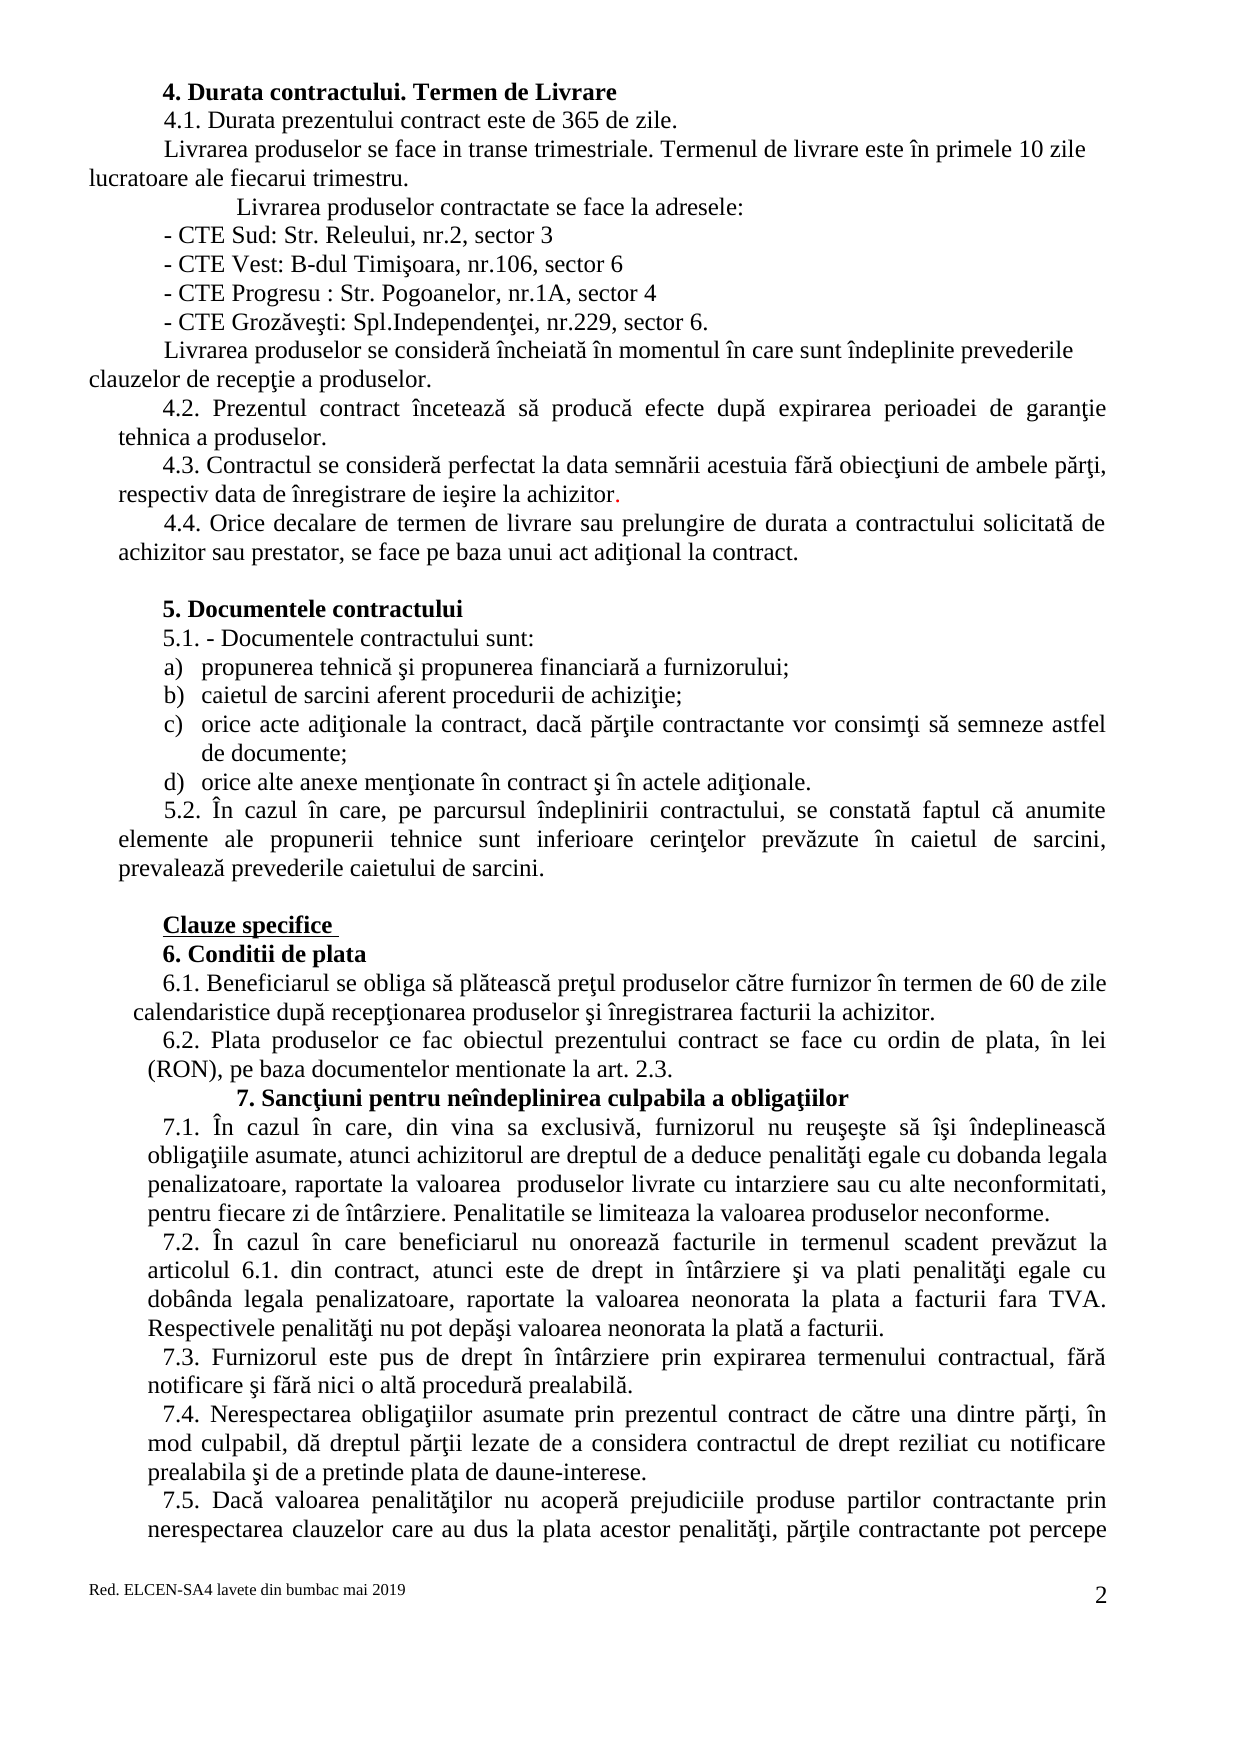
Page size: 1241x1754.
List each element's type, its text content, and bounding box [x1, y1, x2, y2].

text 7.3. Furnizorul este pus de drept în întârziere prin expirarea termenului contractual, fără notificare şi fără nici o altă procedură prealabilă. [147, 1342, 1107, 1399]
list orice alte anexe menţionate în contract şi în actele adiţionale. [163, 767, 1107, 796]
text Clauze specifice [88, 911, 1107, 939]
text Livrarea produselor contractate se face la adresele: [88, 192, 1107, 221]
text 7.2. În cazul în care beneficiarul nu onorează facturile in termenul scadent prevăzut la articolul 6.1. din contract, atunci este de drept in întârziere şi va plati penalităţi egale cu dobânda legala penalizatoare, raportate la valoarea neonorata la plata a facturii fara TVA. Respectivele penalităţi nu pot depăşi valoarea neonorata la plată a facturii. [147, 1227, 1107, 1342]
text 7.1. În cazul în care, din vina sa exclusivă, furnizorul nu reuşeşte să îşi îndeplinească obligaţiile asumate, atunci achizitorul are dreptul de a deduce penalităţi egale cu dobanda legala penalizatoare, raportate la valoarea produselor livrate cu intarziere sau cu alte neconformitati, pentru fiecare zi de întârziere. Penalitatile se limiteaza la valoarea produselor neconforme. [147, 1112, 1107, 1227]
text 4.1. Durata prezentului contract este de 365 de zile. [88, 106, 1107, 134]
text 4.3. Contractul se consideră perfectat la data semnării acestuia fără obiecţiuni de ambele părţi, respectiv data de înregistrare de ieşire la achizitor. [118, 451, 1107, 508]
text 6.2. Plata produselor ce fac obiectul prezentului contract se face cu ordin de plata, în lei (RON), pe baza documentelor mentionate la art. 2.3. [147, 1026, 1107, 1083]
list caietul de sarcini aferent procedurii de achiziţie; [163, 681, 1107, 709]
text 6. Conditii de plata [88, 939, 1107, 968]
text - CTE Grozăveşti: Spl.Independenţei, nr.229, sector 6. [88, 307, 1107, 336]
text 7. Sancţiuni pentru neîndeplinirea culpabila a obligaţiilor [147, 1083, 1107, 1112]
text - CTE Progresu : Str. Pogoanelor, nr.1A, sector 4 [88, 278, 1107, 307]
text Livrarea produselor se face in transe trimestriale. Termenul de livrare este în primele 10 zile lucratoare ale fiecarui trimestru. [88, 134, 1107, 192]
text - CTE Sud: Str. Releului, nr.2, sector 3 [88, 221, 1107, 249]
text 4.2. Prezentul contract încetează să producă efecte după expirarea perioadei de garanţie tehnica a produselor. [88, 393, 1107, 451]
text 6.1. Beneficiarul se obliga să plătească preţul produselor către furnizor în termen de 60 de zile calendaristice după recepţionarea produselor şi înregistrarea facturii la achizitor. [133, 968, 1107, 1026]
text Livrarea produselor se consideră încheiată în momentul în care sunt îndeplinite prevederile clauzelor de recepţie a produselor. [88, 336, 1107, 393]
text 5. Documentele contractului [88, 594, 1107, 623]
list orice acte adiţionale la contract, dacă părţile contractante vor consimţi să semneze astfel de documente; [163, 709, 1107, 767]
text 4. Durata contractului. Termen de Livrare [88, 77, 1107, 106]
text 5.2. În cazul în care, pe parcursul îndeplinirii contractului, se constată faptul că anumite elemente ale propunerii tehnice sunt inferioare cerinţelor prevăzute în caietul de sarcini, prevalează prevederile caietului de sarcini. [118, 796, 1107, 882]
text - CTE Vest: B-dul Timişoara, nr.106, sector 6 [88, 249, 1107, 278]
text 5.1. - Documentele contractului sunt: [88, 623, 1107, 652]
list propunerea tehnică şi propunerea financiară a furnizorului; [163, 652, 1107, 681]
text 4.4. Orice decalare de termen de livrare sau prelungire de durata a contractului solicitată de achizitor sau prestator, se face pe baza unui act adiţional la contract. [118, 508, 1107, 566]
text 7.4. Nerespectarea obligaţiilor asumate prin prezentul contract de către una dintre părţi, în mod culpabil, dă dreptul părţii lezate de a considera contractul de drept reziliat cu notificare prealabila şi de a pretinde plata de daune-interese. [147, 1399, 1107, 1486]
